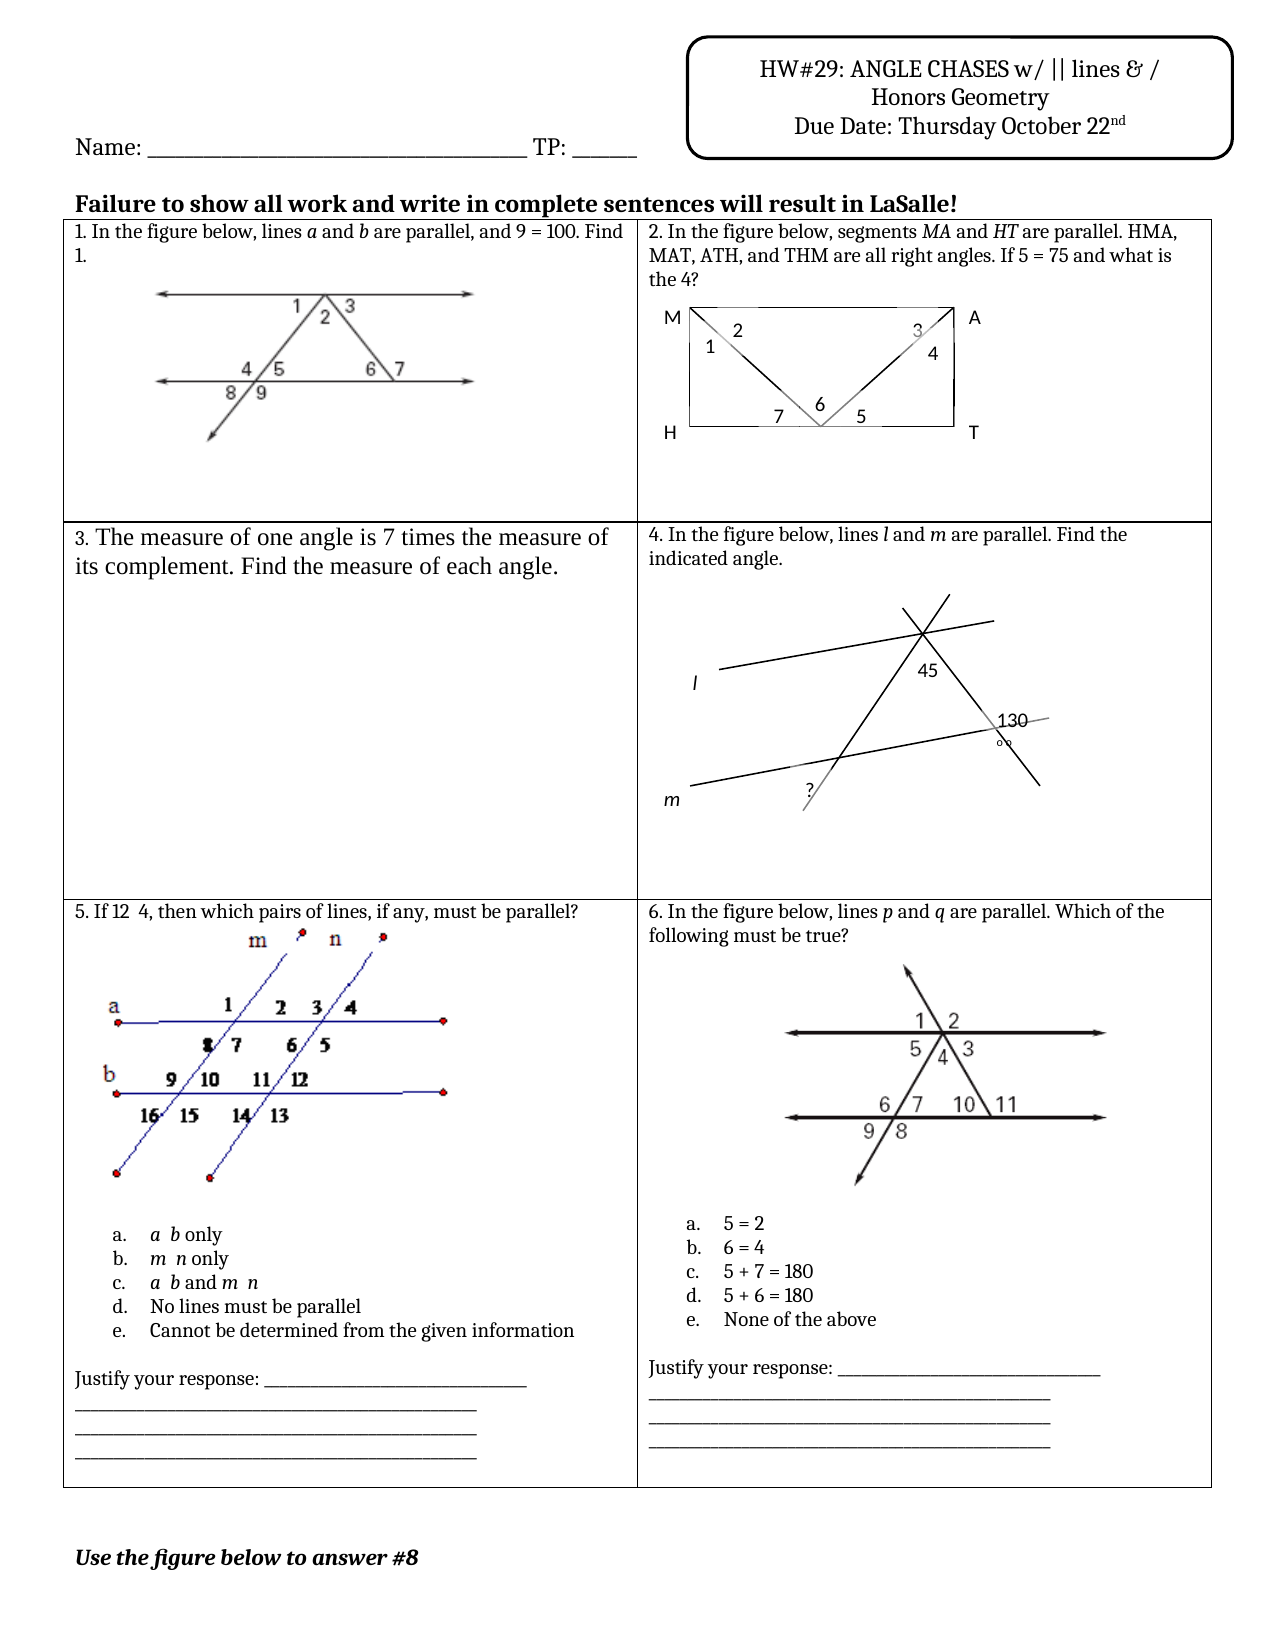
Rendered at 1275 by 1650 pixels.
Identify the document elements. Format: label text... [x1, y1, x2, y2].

table_header 1. In the figure below, lines a and b are parallel, and 9 = 100. Find 1. [64, 220, 637, 521]
table_header 2. In the figure below, segments MA and HT are parallel. HMA, MAT, ATH, and THM are all right angles. If 5 = 75 and what is the 4? [638, 220, 1211, 521]
table_cell 5. If 12 4, then which pairs of lines, if any, must be parallel? a b only m n only a b and m n No lines must be parallel Cannot be determined from the given information Justify your response: __________________________________ ____________________________________________________ ____________________________________________________ ____________________________________________________ [64, 900, 637, 1487]
text Failure to show all work and write in complete sentences will result in LaSalle! [75, 190, 1200, 219]
text Use the figure below to answer #8 [75, 1545, 1200, 1572]
table_cell 4. In the figure below, lines l and m are parallel. Find the indicated angle. [638, 523, 1211, 899]
text Name: _________________________________________ TP: _______ [75, 132, 706, 161]
table_cell 6. In the figure below, lines p and q are parallel. Which of the following must be true? 5 = 2 6 = 4 5 + 7 = 180 5 + 6 = 180 None of the above Justify your response: __________________________________ ____________________________________________________ ____________________________________________________ ____________________________________________________ [638, 900, 1211, 1487]
table_cell 3. The measure of one angle is 7 times the measure of its complement. Find the measure of each angle. [64, 523, 637, 899]
picture [142, 280, 505, 455]
